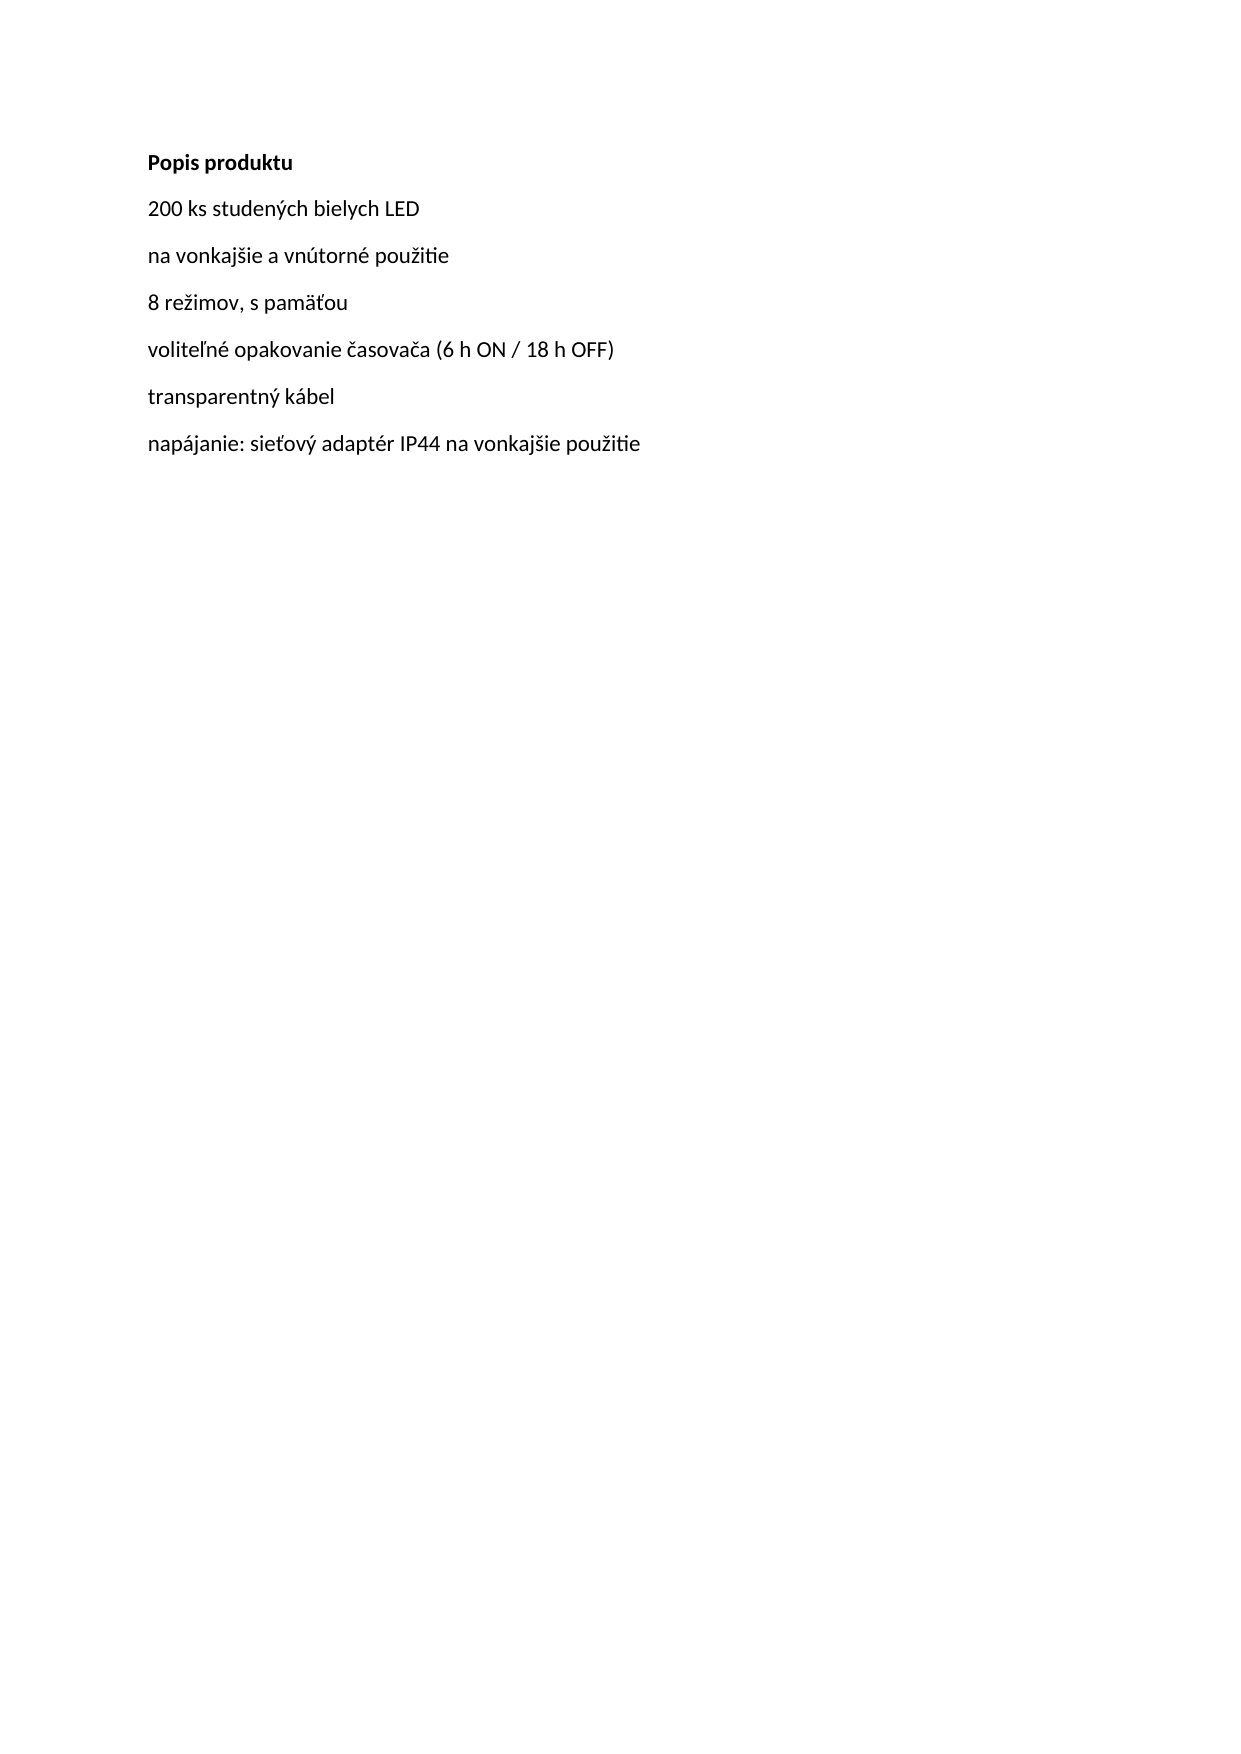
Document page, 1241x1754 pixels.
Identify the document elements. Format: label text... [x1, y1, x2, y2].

text Popis produktu [148, 148, 1093, 176]
text voliteľné opakovanie časovača (6 h ON / 18 h OFF) [148, 335, 1093, 363]
text 200 ks studených bielych LED [148, 194, 1093, 222]
text 8 režimov, s pamäťou [148, 288, 1093, 316]
text transparentný kábel [148, 382, 1093, 410]
text na vonkajšie a vnútorné použitie [148, 241, 1093, 269]
text napájanie: sieťový adaptér IP44 na vonkajšie použitie [148, 429, 1093, 457]
